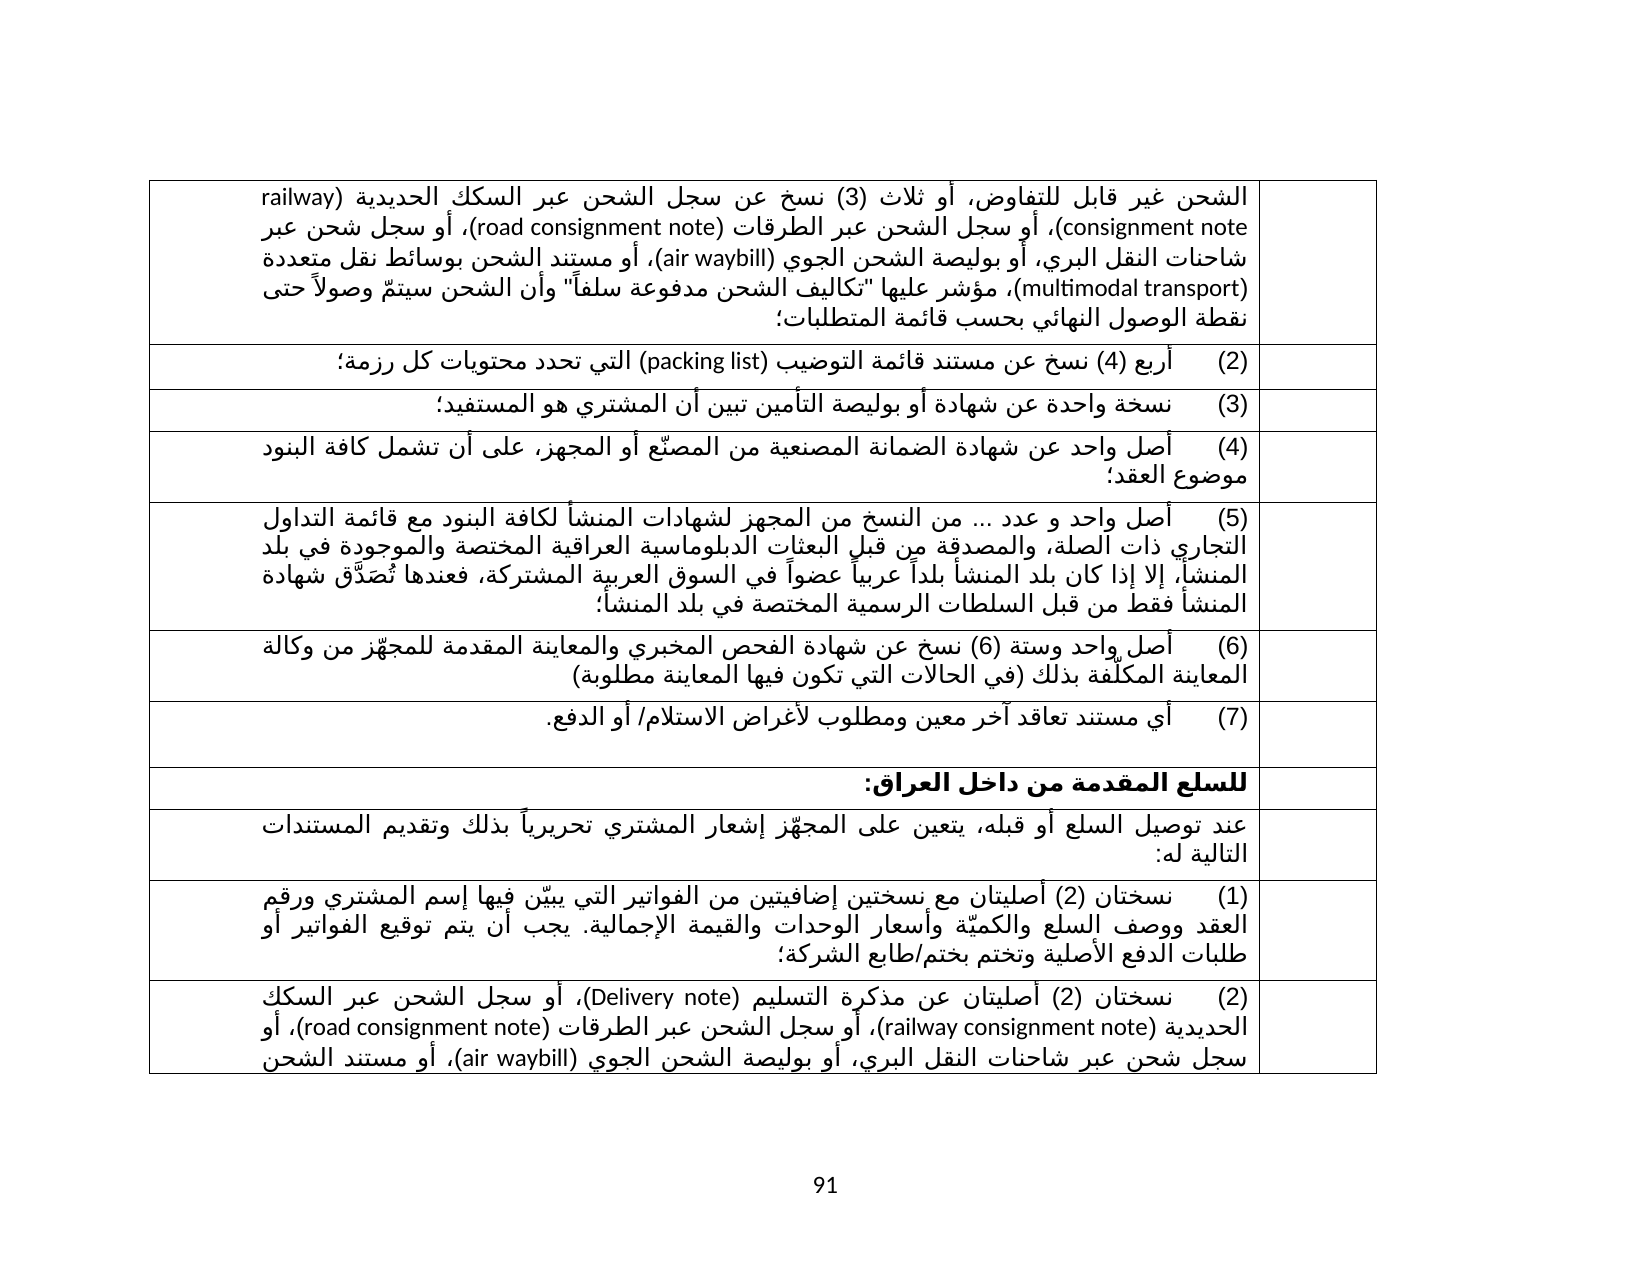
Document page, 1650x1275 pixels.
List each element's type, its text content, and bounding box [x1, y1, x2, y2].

table_cell [1260, 181, 1376, 344]
table_cell للسلع المقدمة من داخل العراق: [150, 768, 1259, 809]
table_cell (5) أصل واحد و عدد ... من النسخ من المجهز لشهادات المنشأ لكافة البنود مع قائمة التداول التجاري ذات الصلة، والمصدقة من قبل البعثات الدبلوماسية العراقية المختصة والموجودة في بلد المنشأ، إلا إذا كان بلد المنشأ بلداً عربياً عضواً في السوق العربية المشتركة، فعندها تُصَدَّق شهادة المنشأ فقط من قبل السلطات الرسمية المختصة في بلد المنشأ؛ [150, 503, 1259, 630]
table_cell (2) أربع (4) نسخ عن مستند قائمة التوضيب (packing list) التي تحدد محتويات كل رزمة؛ [150, 345, 1259, 388]
table_cell [1260, 810, 1376, 880]
table_cell [1260, 768, 1376, 809]
table_cell (6) أصل واحد وستة (6) نسخ عن شهادة الفحص المخبري والمعاينة المقدمة للمجهّز من وكالة المعاينة المكلّفة بذلك (في الحالات التي تكون فيها المعاينة مطلوبة) [150, 631, 1259, 701]
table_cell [150, 981, 1259, 1073]
table_cell (4) أصل واحد عن شهادة الضمانة المصنعية من المصنّع أو المجهز، على أن تشمل كافة البنود موضوع العقد؛ [150, 432, 1259, 502]
table_cell [1260, 432, 1376, 502]
table_cell (1) نسختان (2) أصليتان مع نسختين إضافيتين من الفواتير التي يبيّن فيها إسم المشتري ورقم العقد ووصف السلع والكميّة وأسعار الوحدات والقيمة الإجمالية. يجب أن يتم توقيع الفواتير أو طلبات الدفع الأصلية وتختم بختم/طابع الشركة؛ [150, 881, 1259, 980]
table_cell [1260, 981, 1376, 1073]
table_cell [1260, 702, 1376, 767]
table_cell [1260, 881, 1376, 980]
table_cell [1260, 503, 1376, 630]
table_cell [1260, 631, 1376, 701]
table_cell (3) نسخة واحدة عن شهادة أو بوليصة التأمين تبين أن المشتري هو المستفيد؛ [150, 390, 1259, 431]
table_cell عند توصيل السلع أو قبله، يتعين على المجهّز إشعار المشتري تحريرياً بذلك وتقديم المستندات التالية له: [150, 810, 1259, 880]
table_cell (7) أي مستند تعاقد آخر معين ومطلوب لأغراض الاستلام/ أو الدفع. [150, 702, 1259, 767]
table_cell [150, 181, 1259, 344]
table_cell [1260, 390, 1376, 431]
table_cell [1260, 345, 1376, 388]
